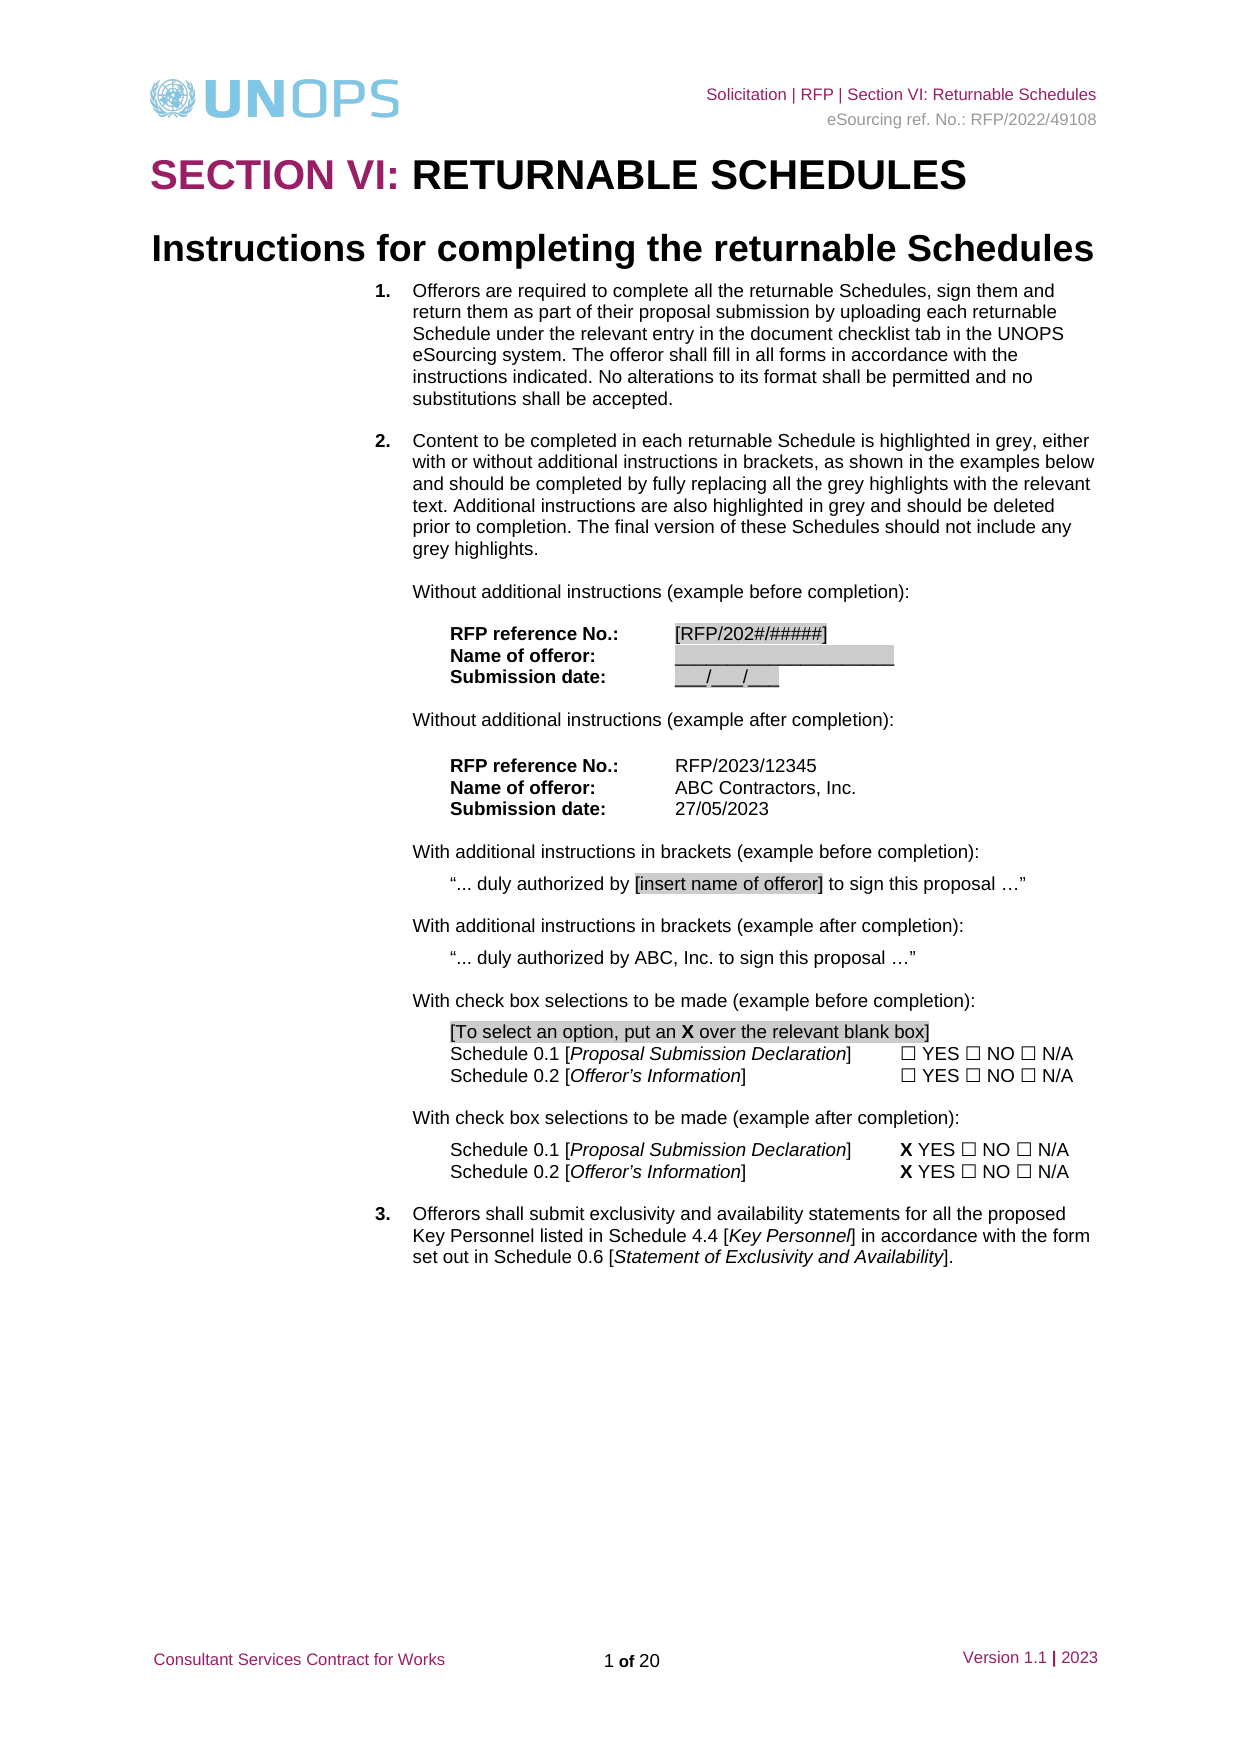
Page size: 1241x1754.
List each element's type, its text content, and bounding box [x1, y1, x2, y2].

text With additional instructions in brackets (example before completion): [412, 841, 1087, 862]
text “... duly authorized by ABC, Inc. to sign this proposal …” [375, 947, 1096, 968]
text Schedule 0.1 [Proposal Submission Declaration] X YES ☐ NO ☐ N/A Schedule 0.2 [Offeror’s Information] X YES ☐ NO ☐ N/A [450, 1139, 1096, 1182]
text Without additional instructions (example after completion): [412, 708, 1087, 730]
picture [150, 79, 399, 118]
text With check box selections to be made (example after completion): [412, 1107, 1087, 1128]
list Content to be completed in each returnable Schedule is highlighted in grey, either with or without additional instructions in brackets, as shown in the examples below and should be completed by fully replacing all the grey highlights with the relevant text. Additional instructions are also highlighted in grey and should be deleted prior to completion. The final version of these Schedules should not include any grey highlights. Without additional instructions (example before completion): [375, 430, 1096, 602]
text With check box selections to be made (example before completion): [412, 989, 1096, 1011]
subtitle SECTION VI: RETURNABLE SCHEDULES [150, 150, 1115, 198]
text “... duly authorized by [insert name of offeror] to sign this proposal …” [823, 873, 1087, 894]
text RFP reference No.: [RFP/202#/#####] Name of offeror: _____________________ Submission date: ___/___/___ [450, 623, 1087, 688]
text With additional instructions in brackets (example after completion): [412, 915, 1087, 937]
list Offerors are required to complete all the returnable Schedules, sign them and return them as part of their proposal submission by uploading each returnable Schedule under the relevant entry in the document checklist tab in the UNOPS eSourcing system. The offeror shall fill in all forms in accordance with the instructions indicated. No alterations to its format shall be permitted and no substitutions shall be accepted. [375, 279, 1096, 409]
list Offerors shall submit exclusivity and availability statements for all the proposed Key Personnel listed in Schedule 4.4 [Key Personnel] in accordance with the form set out in Schedule 0.6 [Statement of Exclusivity and Availability]. [375, 1203, 1090, 1267]
text RFP reference No.: RFP/2023/12345 Name of offeror: ABC Contractors, Inc. Submission date: 27/05/2023 [450, 755, 1087, 820]
text [To select an option, put an X over the relevant blank box] Schedule 0.1 [Proposal Submission Declaration] ☐ YES ☐ NO ☐ N/A Schedule 0.2 [Offeror’s Information] ☐ YES ☐ NO ☐ N/A [450, 1021, 1096, 1086]
subtitle Instructions for completing the returnable Schedules [150, 226, 1096, 269]
